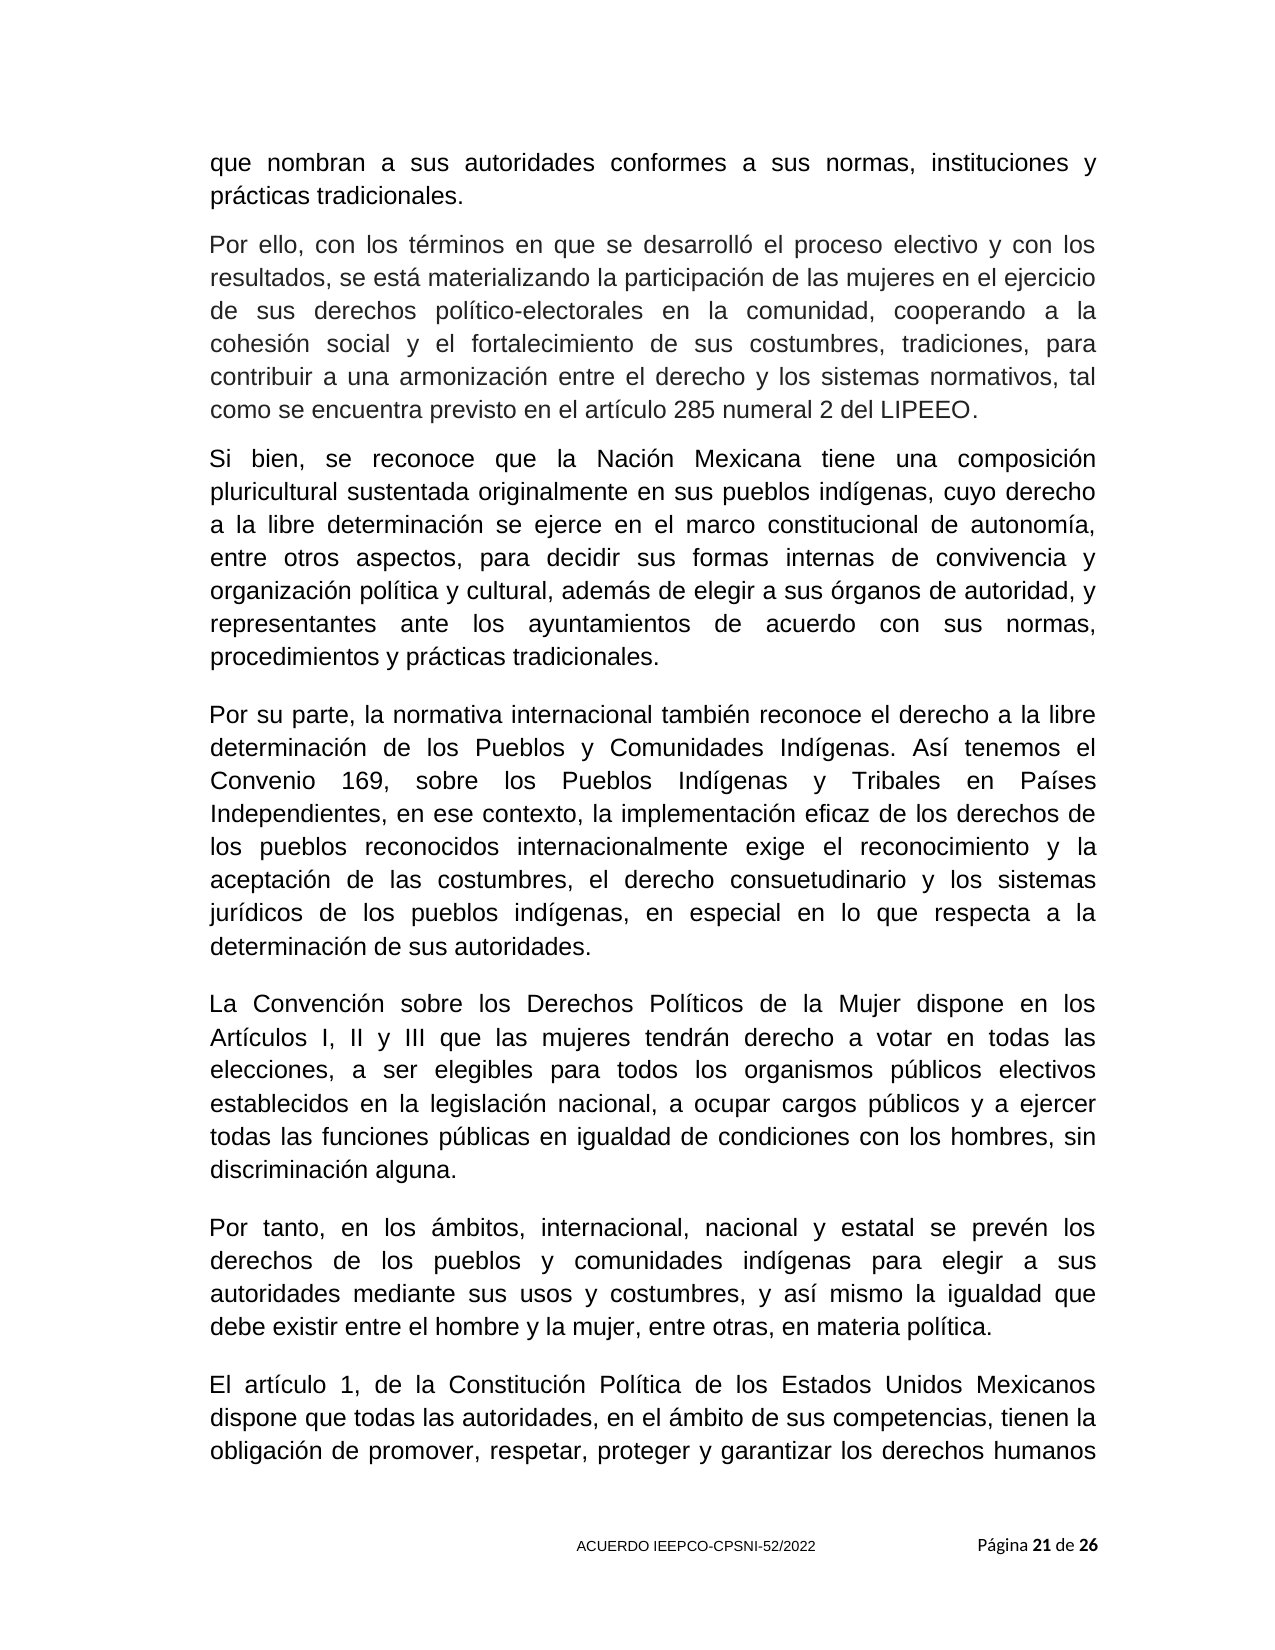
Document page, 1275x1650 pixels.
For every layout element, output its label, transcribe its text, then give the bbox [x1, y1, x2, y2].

text Por tanto, en los ámbitos, internacional, nacional y estatal se prevén los derechos de los pueblos y comunidades indígenas para elegir a sus autoridades mediante sus usos y costumbres, y así mismo la igualdad que debe existir entre el hombre y la mujer, entre otras, en materia política. [209, 1213, 1098, 1340]
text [209, 1370, 1098, 1464]
text Por su parte, la normativa internacional también reconoce el derecho a la libre determinación de los Pueblos y Comunidades Indígenas. Así tenemos el Convenio 169, sobre los Pueblos Indígenas y Tribales en Países Independientes, en ese contexto, la implementación eficaz de los derechos de los pueblos reconocidos internacionalmente exige el reconocimiento y la aceptación de las costumbres, el derecho consuetudinario y los sistemas jurídicos de los pueblos indígenas, en especial en lo que respecta a la determinación de sus autoridades. [209, 700, 1098, 960]
text Si bien, se reconoce que la Nación Mexicana tiene una composición pluricultural sustentada originalmente en sus pueblos indígenas, cuyo derecho a la libre determinación se ejerce en el marco constitucional de autonomía, entre otros aspectos, para decidir sus formas internas de convivencia y organización política y cultural, además de elegir a sus órganos de autoridad, y representantes ante los ayuntamientos de acuerdo con sus normas, procedimientos y prácticas tradicionales. [209, 444, 1098, 671]
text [209, 148, 1098, 209]
text La Convención sobre los Derechos Políticos de la Mujer dispone en los Artículos I, II y III que las mujeres tendrán derecho a votar en todas las elecciones, a ser elegibles para todos los organismos públicos electivos establecidos en la legislación nacional, a ocupar cargos públicos y a ejercer todas las funciones públicas en igualdad de condiciones con los hombres, sin discriminación alguna. [209, 989, 1098, 1183]
text Por ello, con los términos en que se desarrolló el proceso electivo y con los resultados, se está materializando la participación de las mujeres en el ejercicio de sus derechos político-electorales en la comunidad, cooperando a la cohesión social y el fortalecimiento de sus costumbres, tradiciones, para contribuir a una armonización entre el derecho y los sistemas normativos, tal como se encuentra previsto en el artículo 285 numeral 2 del LIPEEO. [209, 259, 1098, 424]
